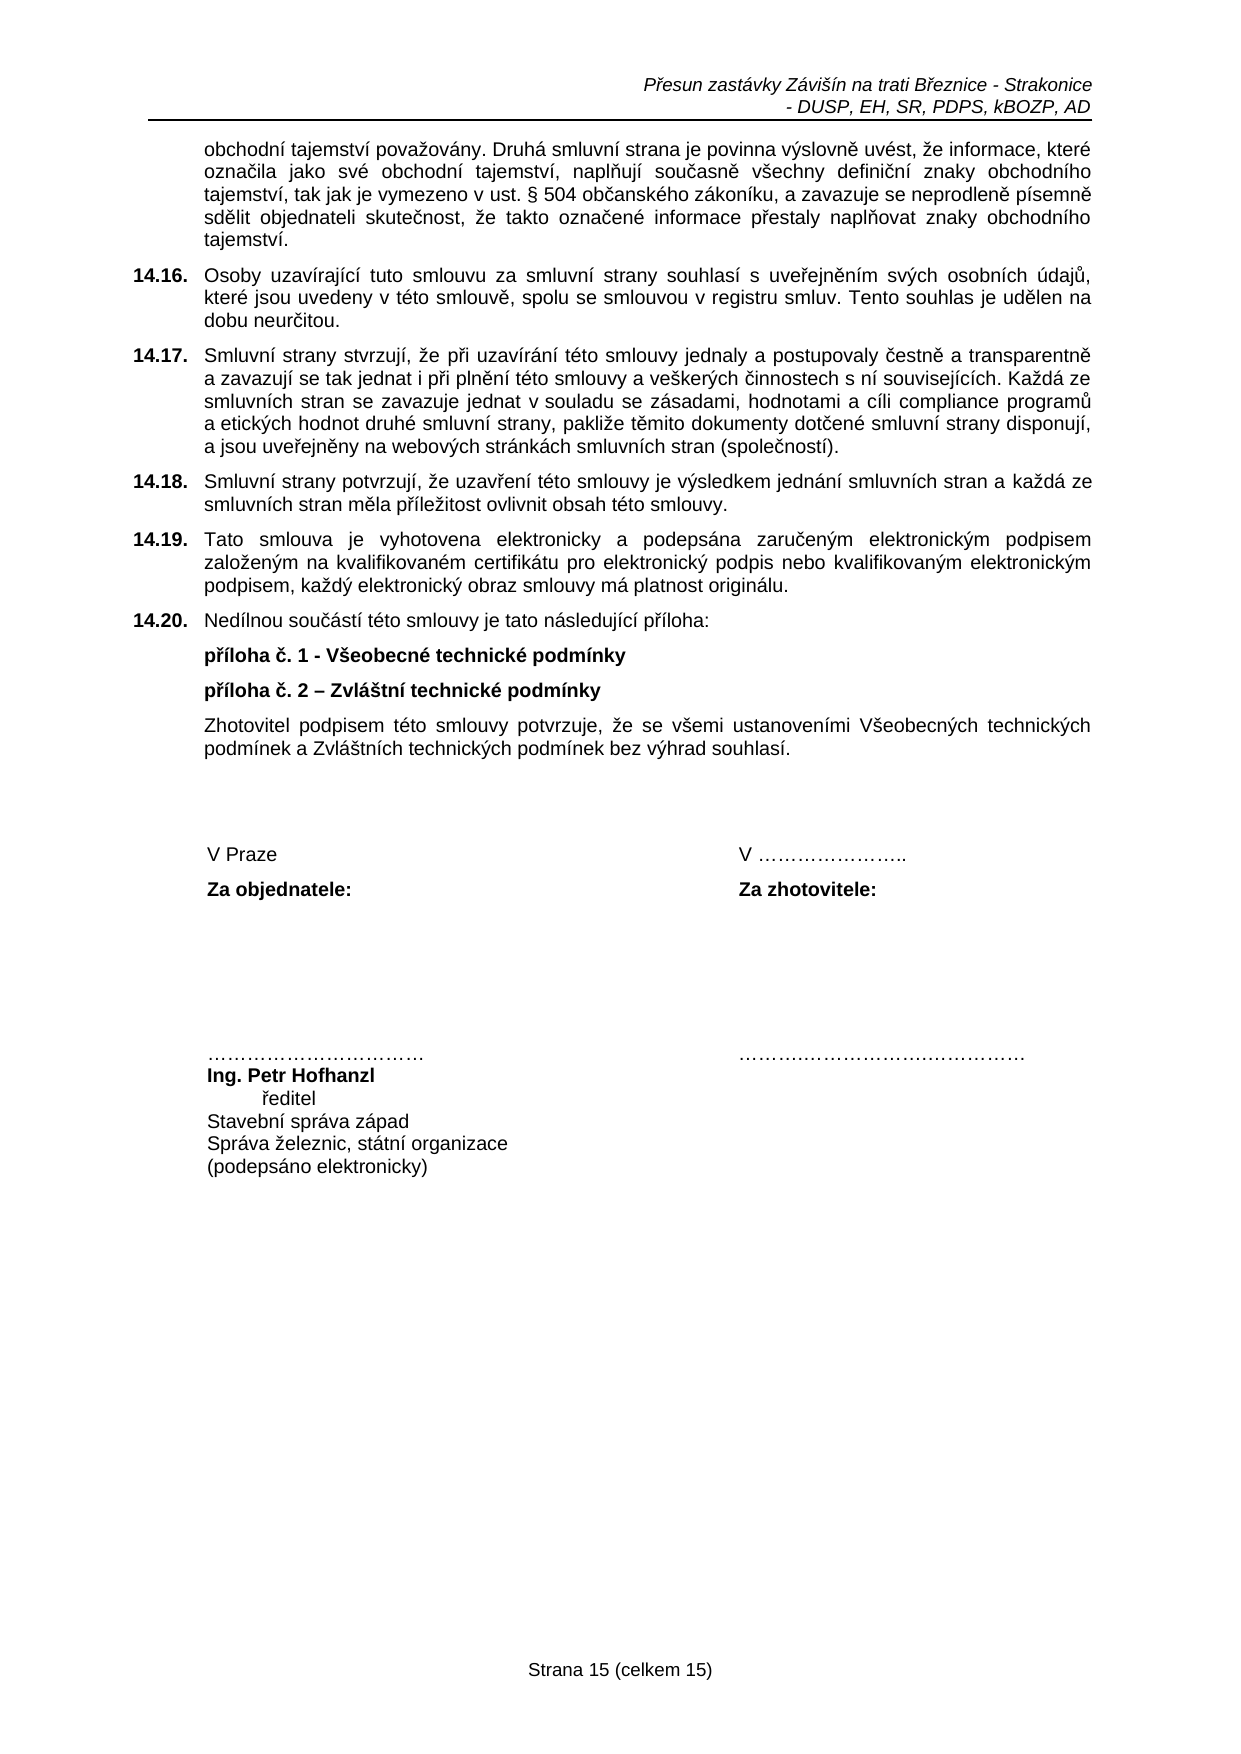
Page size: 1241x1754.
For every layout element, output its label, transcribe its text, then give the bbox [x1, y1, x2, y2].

text 14.16. Osoby uzavírající tuto smlouvu za smluvní strany souhlasí s uveřejněním svých osobních údajů, které jsou uvedeny v této smlouvě, spolu se smlouvou v registru smluv. Tento souhlas je udělen na dobu neurčitou. [133, 263, 1092, 332]
text Za objednatele: Za zhotovitele: [207, 878, 1092, 901]
text Ing. Petr Hofhanzl [207, 1064, 1092, 1087]
text Správa železnic, státní organizace [207, 1132, 1092, 1155]
text 14.20. Nedílnou součástí této smlouvy je tato následující příloha: [133, 609, 1092, 631]
text 14.17. Smluvní strany stvrzují, že při uzavírání této smlouvy jednaly a postupovaly čestně a transparentně a zavazují se tak jednat i při plnění této smlouvy a veškerých činnostech s ní souvisejících. Každá ze smluvních stran se zavazuje jednat v souladu se zásadami, hodnotami a cíli compliance programů a etických hodnot druhé smluvní strany, pakliže těmito dokumenty dotčené smluvní strany disponují, a jsou uveřejněny na webových stránkách smluvních stran (společností). [133, 344, 1092, 458]
text V Praze V ………………….. [207, 843, 1092, 865]
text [133, 137, 1092, 251]
text ředitel [207, 1087, 1092, 1109]
text 14.19. Tato smlouva je vyhotovena elektronicky a podepsána zaručeným elektronickým podpisem založeným na kvalifikovaném certifikátu pro elektronický podpis nebo kvalifikovaným elektronickým podpisem, každý elektronický obraz smlouvy má platnost originálu. [133, 528, 1092, 596]
text (podepsáno elektronicky) [207, 1155, 1092, 1178]
text Stavební správa západ [207, 1109, 1092, 1132]
text Zhotovitel podpisem této smlouvy potvrzuje, že se všemi ustanoveními Všeobecných technických podmínek a Zvláštních technických podmínek bez výhrad souhlasí. [204, 714, 1092, 760]
text příloha č. 1 - Všeobecné technické podmínky [148, 644, 1092, 667]
text …………………………… ……….……………….…………… [207, 1041, 1092, 1064]
text příloha č. 2 – Zvláštní technické podmínky [204, 679, 1092, 702]
text 14.18. Smluvní strany potvrzují, že uzavření této smlouvy je výsledkem jednání smluvních stran a každá ze smluvních stran měla příležitost ovlivnit obsah této smlouvy. [133, 470, 1092, 516]
